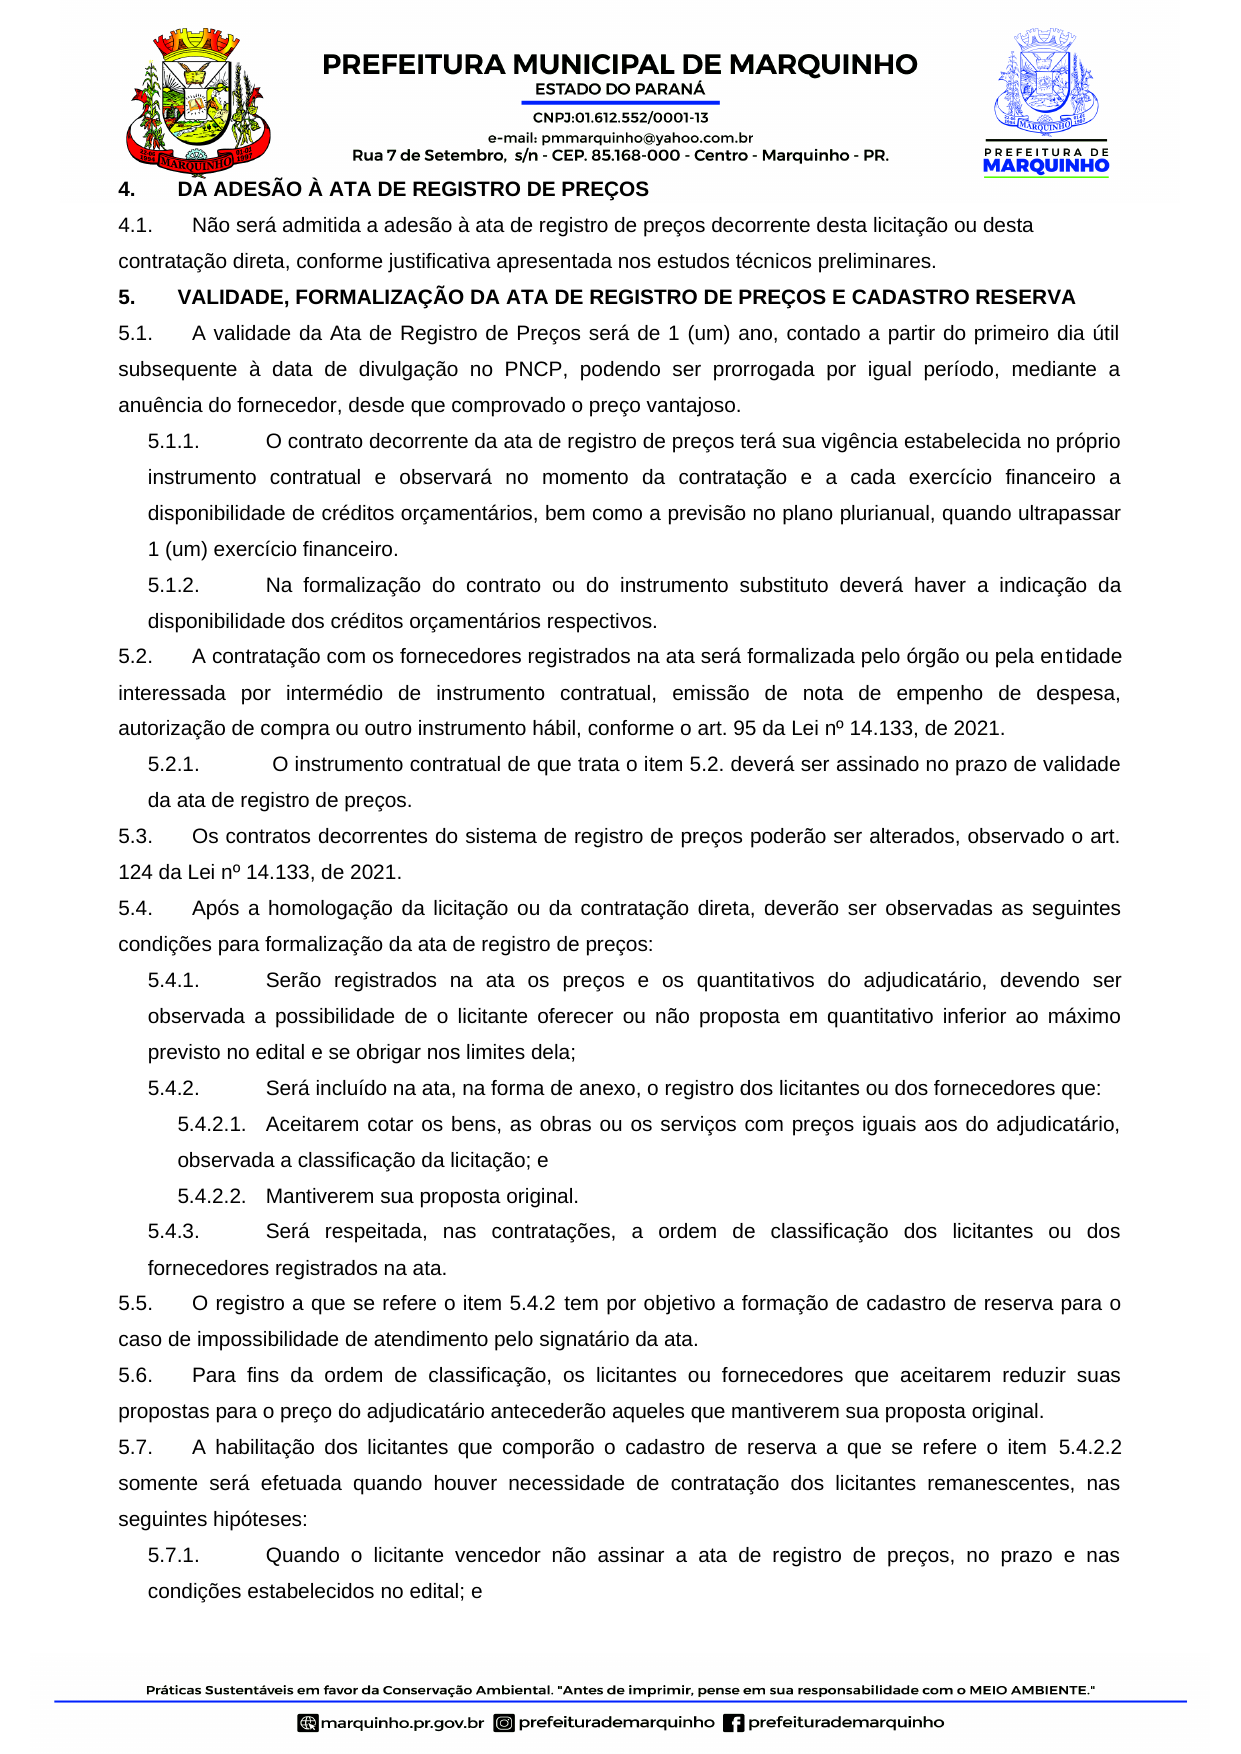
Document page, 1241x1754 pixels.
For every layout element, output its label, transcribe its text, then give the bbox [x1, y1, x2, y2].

list Será respeitada, nas contratações, a ordem de classificação dos licitantes ou dos fornecedores registrados na ata. [148, 1219, 1122, 1279]
picture [60, 0, 1181, 203]
list DA ADESÃO À ATA DE REGISTRO DE PREÇOS [118, 177, 1122, 201]
list Quando o licitante vencedor não assinar a ata de registro de preços, no prazo e nas condições estabelecidos no edital; e [148, 1543, 1122, 1603]
picture [30, 1653, 1210, 1754]
list O instrumento contratual de que trata o item 5.2. deverá ser assinado no prazo de validade da ata de registro de preços. [148, 752, 1122, 812]
list A contratação com os fornecedores registrados na ata será formalizada pelo órgão ou pela entidade interessada por intermédio de instrumento contratual, emissão de nota de empenho de despesa, autorização de compra ou outro instrumento hábil, conforme o art. 95 da Lei nº 14.133, de 2021. [118, 644, 1122, 740]
list A validade da Ata de Registro de Preços será de 1 (um) ano, contado a partir do primeiro dia útil subsequente à data de divulgação no PNCP, podendo ser prorrogada por igual período, mediante a anuência do fornecedor, desde que comprovado o preço vantajoso. [118, 321, 1122, 417]
list O contrato decorrente da ata de registro de preços terá sua vigência estabelecida no próprio instrumento contratual e observará no momento da contratação e a cada exercício financeiro a disponibilidade de créditos orçamentários, bem como a previsão no plano plurianual, quando ultrapassar 1 (um) exercício financeiro. [148, 429, 1122, 561]
text Não será admitida a adesão à ata de registro de preços decorrente desta licitação ou desta contratação direta, conforme justificativa apresentada nos estudos técnicos preliminares. [118, 213, 1122, 273]
list VALIDADE, FORMALIZAÇÃO DA ATA DE REGISTRO DE PREÇOS E CADASTRO RESERVA [118, 285, 1122, 309]
list Para fins da ordem de classificação, os licitantes ou fornecedores que aceitarem reduzir suas propostas para o preço do adjudicatário antecederão aqueles que mantiverem sua proposta original. [118, 1363, 1122, 1423]
list Após a homologação da licitação ou da contratação direta, deverão ser observadas as seguintes condições para formalização da ata de registro de preços: [118, 896, 1122, 956]
list Mantiverem sua proposta original. [177, 1183, 1122, 1207]
list Aceitarem cotar os bens, as obras ou os serviços com preços iguais aos do adjudicatário, observada a classificação da licitação; e [177, 1112, 1122, 1171]
list Os contratos decorrentes do sistema de registro de preços poderão ser alterados, observado o art. 124 da Lei nº 14.133, de 2021. [118, 824, 1122, 884]
list Serão registrados na ata os preços e os quantitativos do adjudicatário, devendo ser observada a possibilidade de o licitante oferecer ou não proposta em quantitativo inferior ao máximo previsto no edital e se obrigar nos limites dela; [148, 968, 1122, 1064]
list Na formalização do contrato ou do instrumento substituto deverá haver a indicação da disponibilidade dos créditos orçamentários respectivos. [148, 572, 1122, 632]
list Será incluído na ata, na forma de anexo, o registro dos licitantes ou dos fornecedores que: [148, 1076, 1122, 1099]
list A habilitação dos licitantes que comporão o cadastro de reserva a que se refere o item 5.4.2.2 somente será efetuada quando houver necessidade de contratação dos licitantes remanescentes, nas seguintes hipóteses: [118, 1435, 1122, 1531]
list O registro a que se refere o item 5.4.2 tem por objetivo a formação de cadastro de reserva para o caso de impossibilidade de atendimento pelo signatário da ata. [118, 1291, 1122, 1351]
